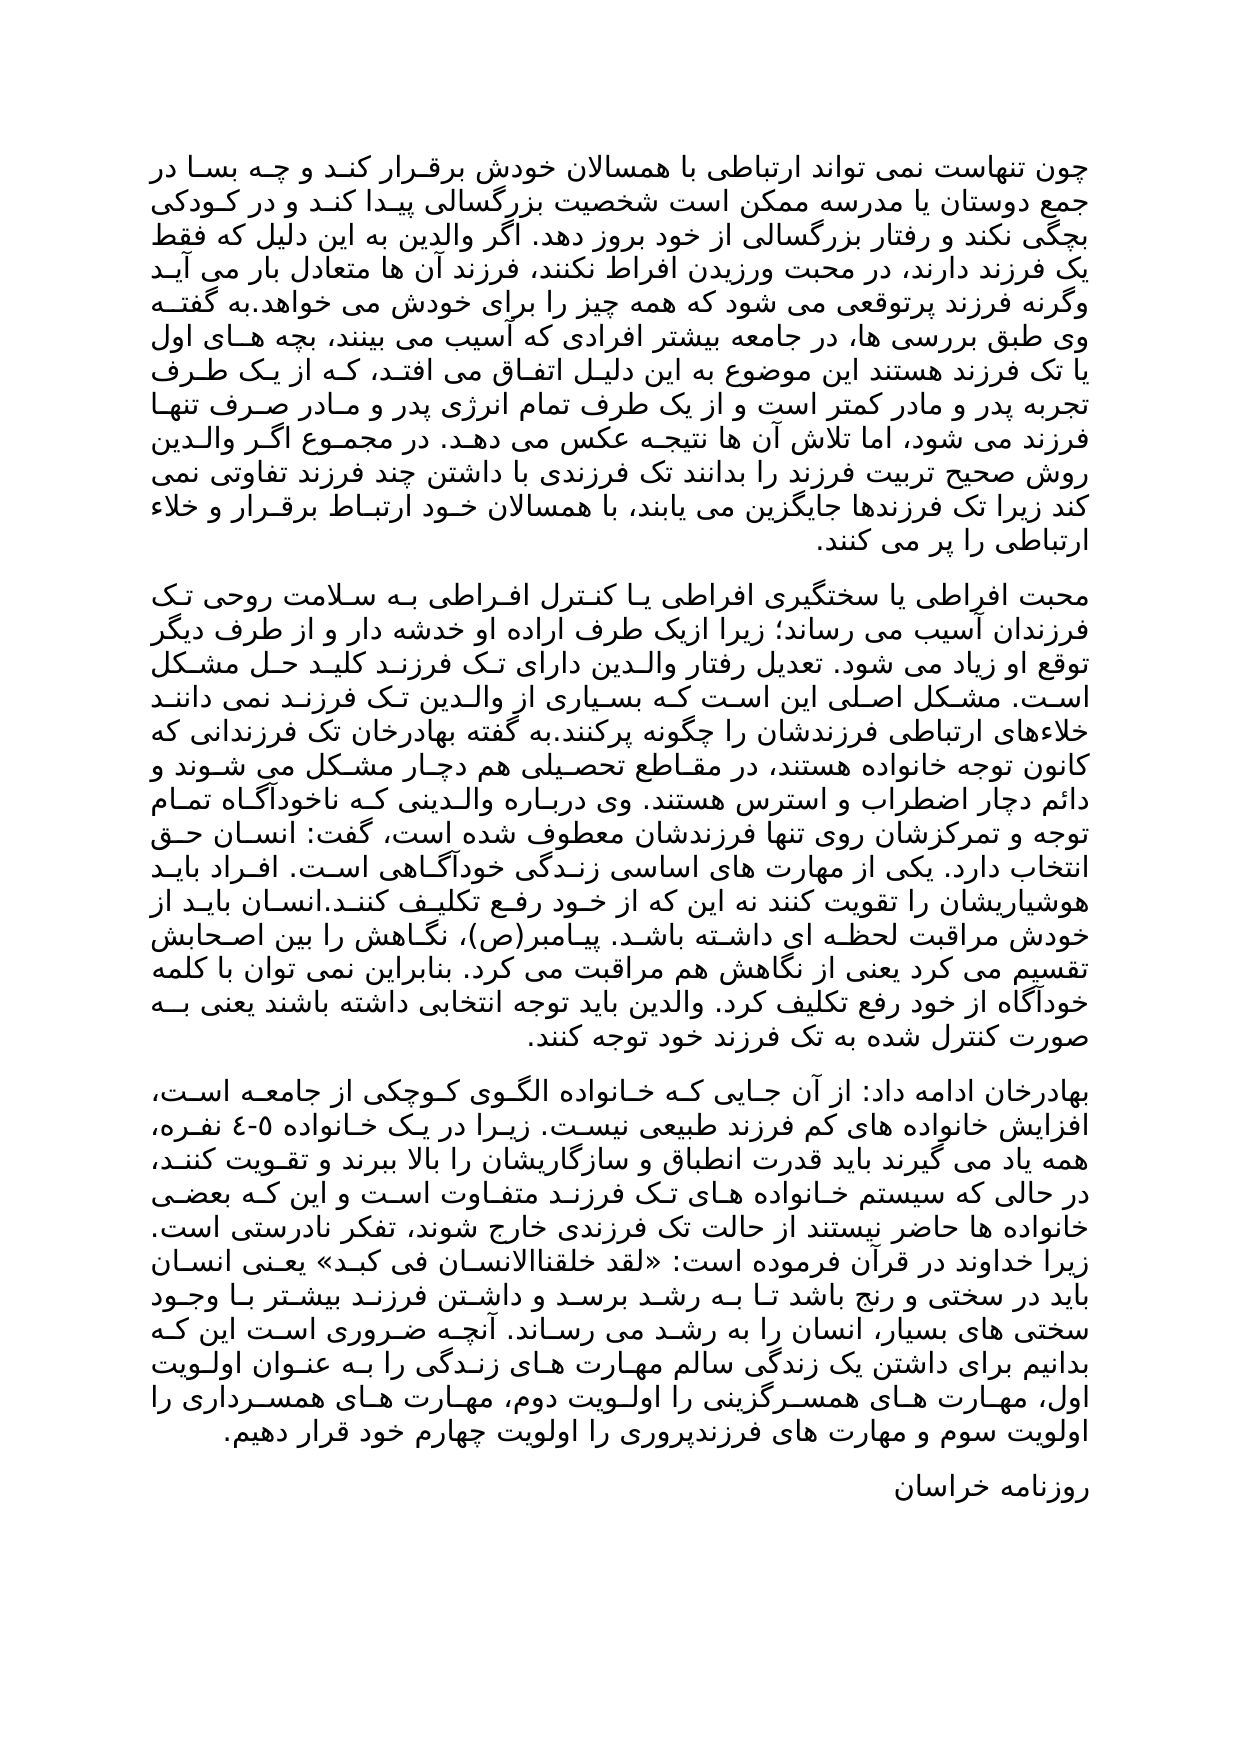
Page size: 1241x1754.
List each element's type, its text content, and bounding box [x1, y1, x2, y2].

text محبت افراطی یا سختگیری افراطی یا کنترل افراطی به سلامت روحی تک فرزندان آسیب می رساند؛ زیرا ازیک طرف اراده او خدشه دار و از طرف دیگر توقع او زیاد می شود. تعدیل رفتار والدین دارای تک فرزند کلید حل مشکل است. مشکل اصلی این است که بسیاری از والدین تک فرزند نمی دانند خلاءهای ارتباطی فرزندشان را چگونه پرکنند.به گفته بهادرخان تک فرزندانی که کانون توجه خانواده هستند، در مقاطع تحصیلی هم دچار مشکل می شوند و دائم دچار اضطراب و استرس هستند. وی درباره والدینی که ناخودآگاه تمام توجه و تمرکزشان روی تنها فرزندشان معطوف شده است، گفت: انسان حق انتخاب دارد. یکی از مهارت های اساسی زندگی خودآگاهی است. افراد باید هوشیاریشان را تقویت کنند نه این که از خود رفع تکلیف کنند.انسان باید از خودش مراقبت لحظه ای داشته باشد. پیامبر(ص)، نگاهش را بین اصحابش تقسیم می کرد یعنی از نگاهش هم مراقبت می کرد. بنابراین نمی توان با کلمه خودآگاه از خود رفع تکلیف کرد. والدین باید توجه انتخابی داشته باشند یعنی به صورت کنترل شده به تک فرزند خود توجه کنند. [150, 578, 1090, 1054]
text روزنامه خراسان [150, 1469, 1090, 1503]
text بهادرخان ادامه داد: از آن جایی که خانواده الگوی کوچکی از جامعه است، افزایش خانواده های کم فرزند طبیعی نیست. زیرا در یک خانواده ٥-٤ نفره، همه یاد می گیرند باید قدرت انطباق و سازگاریشان را بالا ببرند و تقویت کنند، در حالی که سیستم خانواده های تک فرزند متفاوت است و این که بعضی خانواده ها حاضر نیستند از حالت تک فرزندی خارج شوند، تفکر نادرستی است. زیرا خداوند در قرآن فرموده است: «لقد خلقناالانسان فی کبد» یعنی انسان باید در سختی و رنج باشد تا به رشد برسد و داشتن فرزند بیشتر با وجود سختی های بسیار، انسان را به رشد می رساند. آنچه ضروری است این که بدانیم برای داشتن یک زندگی سالم مهارت های زندگی را به عنوان اولویت اول، مهارت های همسرگزینی را اولویت دوم، مهارت های همسرداری را اولویت سوم و مهارت های فرزندپروری را اولویت چهارم خود قرار دهیم. [150, 1074, 1090, 1448]
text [150, 150, 1090, 557]
